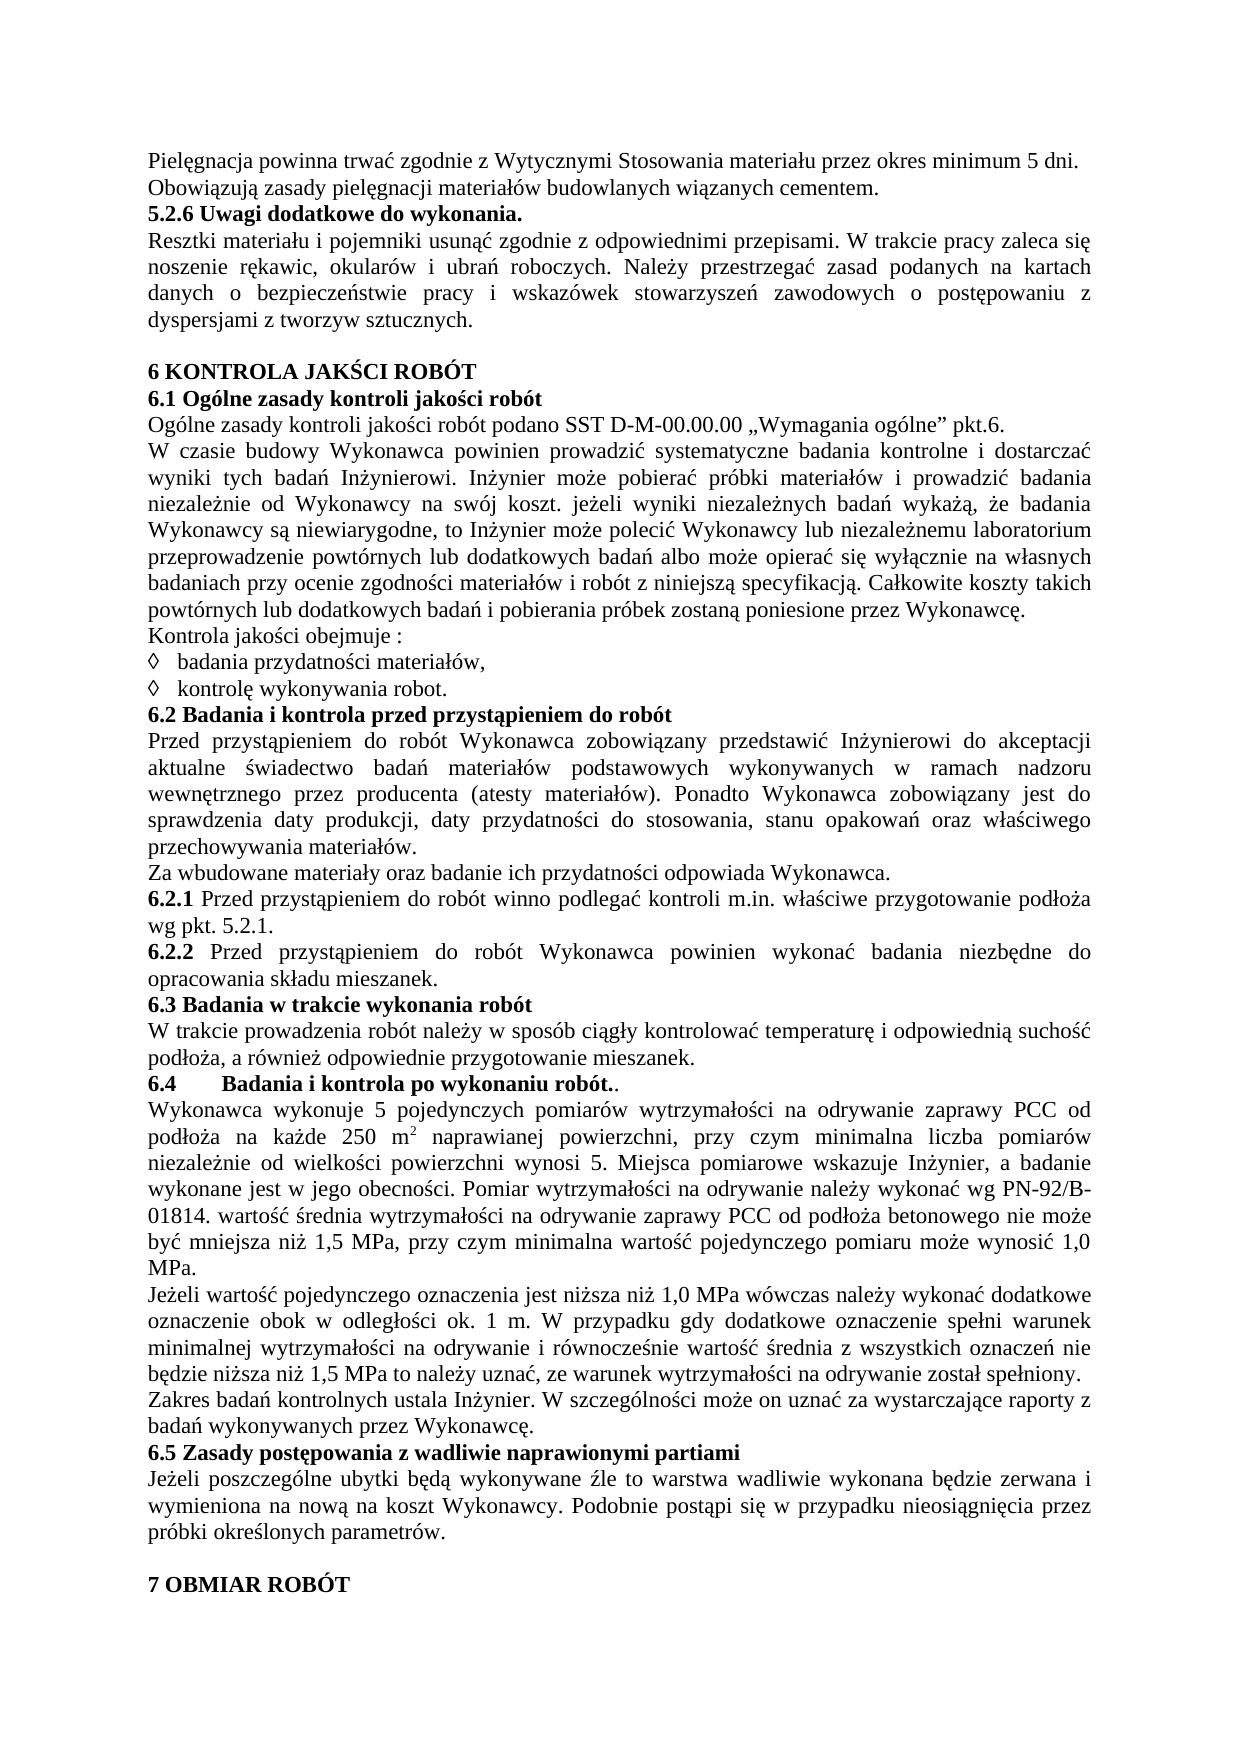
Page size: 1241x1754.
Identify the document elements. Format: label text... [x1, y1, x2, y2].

text 6.5 Zasady postępowania z wadliwie naprawionymi partiami [148, 1439, 1093, 1465]
text Kontrola jakości obejmuje : [148, 622, 1093, 648]
text Przed przystąpieniem do robót Wykonawca zobowiązany przedstawić Inżynierowi do akceptacji aktualne świadectwo badań materiałów podstawowych wykonywanych w ramach nadzoru wewnętrznego przez producenta (atesty materiałów). Ponadto Wykonawca zobowiązany jest do sprawdzenia daty produkcji, daty przydatności do stosowania, stanu opakowań oraz właściwego przechowywania materiałów. [148, 727, 1093, 859]
text Pielęgnacja powinna trwać zgodnie z Wytycznymi Stosowania materiału przez okres minimum 5 dni. [148, 148, 1093, 174]
list kontrolę wykonywania robot. [148, 675, 1093, 701]
text Za wbudowane materiały oraz badanie ich przydatności odpowiada Wykonawca. [148, 859, 1093, 886]
text Obowiązują zasady pielęgnacji materiałów budowlanych wiązanych cementem. [148, 174, 1093, 200]
text 6.2.2 Przed przystąpieniem do robót Wykonawca powinien wykonać badania niezbędne do opracowania składu mieszanek. [148, 938, 1093, 991]
text W trakcie prowadzenia robót należy w sposób ciągły kontrolować temperaturę i odpowiednią suchość podłoża, a również odpowiednie przygotowanie mieszanek. [148, 1017, 1093, 1070]
text 6.3 Badania w trakcie wykonania robót [148, 991, 1093, 1017]
list Badania i kontrola po wykonaniu robót.. [148, 1070, 1093, 1096]
text W czasie budowy Wykonawca powinien prowadzić systematyczne badania kontrolne i dostarczać wyniki tych badań Inżynierowi. Inżynier może pobierać próbki materiałów i prowadzić badania niezależnie od Wykonawcy na swój koszt. jeżeli wyniki niezależnych badań wykażą, że badania Wykonawcy są niewiarygodne, to Inżynier może polecić Wykonawcy lub niezależnemu laboratorium przeprowadzenie powtórnych lub dodatkowych badań albo może opierać się wyłącznie na własnych badaniach przy ocenie zgodności materiałów i robót z niniejszą specyfikacją. Całkowite koszty takich powtórnych lub dodatkowych badań i pobierania próbek zostaną poniesione przez Wykonawcę. [148, 437, 1093, 622]
text Jeżeli wartość pojedynczego oznaczenia jest niższa niż 1,0 MPa wówczas należy wykonać dodatkowe oznaczenie obok w odległości ok. 1 m. W przypadku gdy dodatkowe oznaczenie spełni warunek minimalnej wytrzymałości na odrywanie i równocześnie wartość średnia z wszystkich oznaczeń nie będzie niższa niż 1,5 MPa to należy uznać, ze warunek wytrzymałości na odrywanie został spełniony. [148, 1281, 1093, 1386]
text Ogólne zasady kontroli jakości robót podano SST D-M-00.00.00 „Wymagania ogólne” pkt.6. [148, 411, 1093, 437]
text Resztki materiału i pojemniki usunąć zgodnie z odpowiednimi przepisami. W trakcie pracy zaleca się noszenie rękawic, okularów i ubrań roboczych. Należy przestrzegać zasad podanych na kartach danych o bezpieczeństwie pracy i wskazówek stowarzyszeń zawodowych o postępowaniu z dyspersjami z tworzyw sztucznych. [148, 227, 1093, 332]
text Wykonawca wykonuje 5 pojedynczych pomiarów wytrzymałości na odrywanie zaprawy PCC od podłoża na każde 250 m2 naprawianej powierzchni, przy czym minimalna liczba pomiarów niezależnie od wielkości powierzchni wynosi 5. Miejsca pomiarowe wskazuje Inżynier, a badanie wykonane jest w jego obecności. Pomiar wytrzymałości na odrywanie należy wykonać wg PN-92/B-01814. wartość średnia wytrzymałości na odrywanie zaprawy PCC od podłoża betonowego nie może być mniejsza niż 1,5 MPa, przy czym minimalna wartość pojedynczego pomiaru może wynosić 1,0 MPa. [148, 1096, 1093, 1281]
text Zakres badań kontrolnych ustala Inżynier. W szczególności może on uznać za wystarczające raporty z badań wykonywanych przez Wykonawcę. [148, 1386, 1093, 1439]
text 6.2 Badania i kontrola przed przystąpieniem do robót [148, 701, 1093, 727]
text 7 OBMIAR ROBÓT [148, 1571, 1093, 1597]
text Jeżeli poszczególne ubytki będą wykonywane źle to warstwa wadliwie wykonana będzie zerwana i wymieniona na nową na koszt Wykonawcy. Podobnie postąpi się w przypadku nieosiągnięcia przez próbki określonych parametrów. [148, 1465, 1093, 1544]
list badania przydatności materiałów, [148, 648, 1093, 675]
text 6.2.1 Przed przystąpieniem do robót winno podlegać kontroli m.in. właściwe przygotowanie podłoża wg pkt. 5.2.1. [148, 886, 1093, 938]
text 5.2.6 Uwagi dodatkowe do wykonania. [148, 200, 1093, 227]
text 6.1 Ogólne zasady kontroli jakości robót [148, 385, 1093, 411]
text 6 KONTROLA JAKŚCI ROBÓT [148, 358, 1093, 385]
